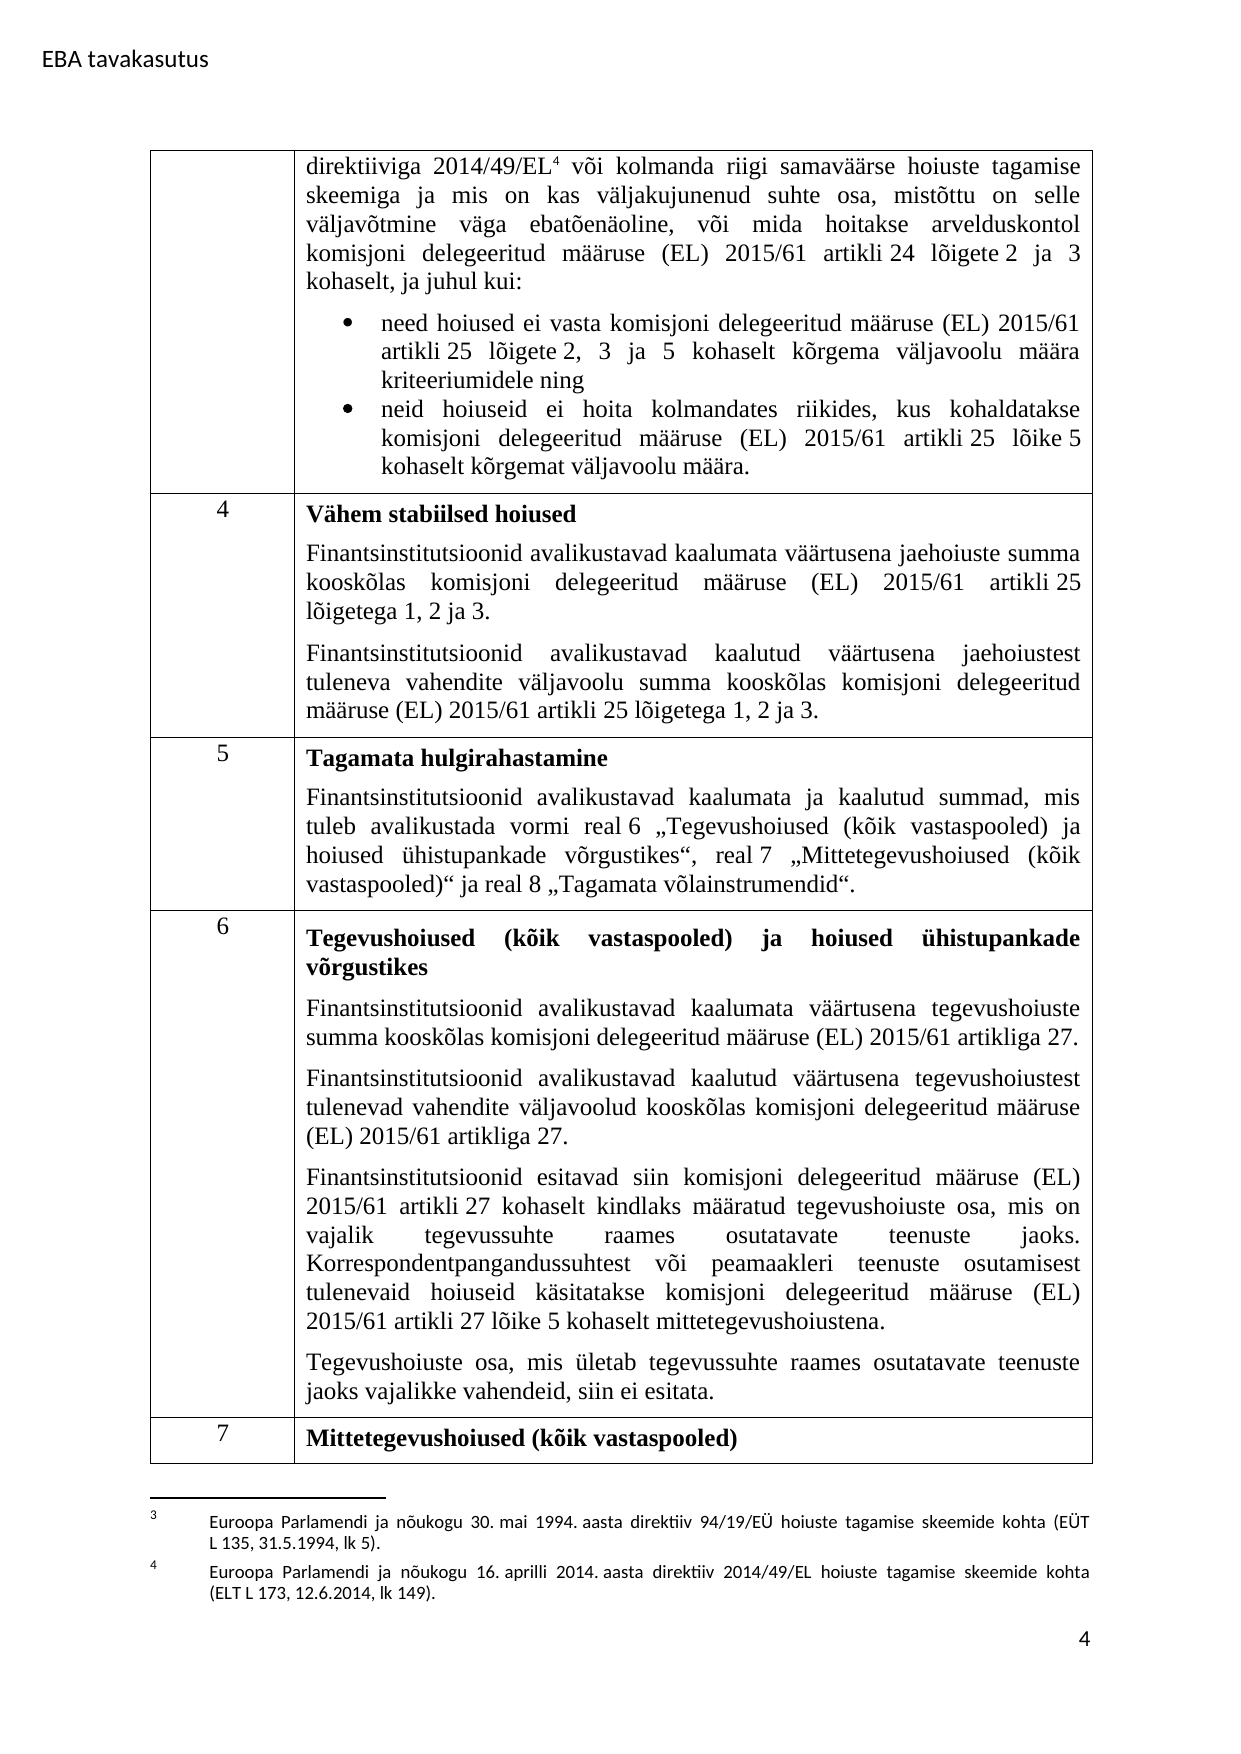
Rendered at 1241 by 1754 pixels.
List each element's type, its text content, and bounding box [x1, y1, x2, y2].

table_cell 5 [151, 738, 294, 910]
table_cell Vähem stabiilsed hoiused Finantsinstitutsioonid avalikustavad kaalumata väärtusena jaehoiuste summa kooskõlas komisjoni delegeeritud määruse (EL) 2015/61 artikli 25 lõigetega 1, 2 ja 3. Finantsinstitutsioonid avalikustavad kaalutud väärtusena jaehoiustest tuleneva vahendite väljavoolu summa kooskõlas komisjoni delegeeritud määruse (EL) 2015/61 artikli 25 lõigetega 1, 2 ja 3. [295, 494, 1092, 737]
table_cell Tegevushoiused (kõik vastaspooled) ja hoiused ühistupankade võrgustikes Finantsinstitutsioonid avalikustavad kaalumata väärtusena tegevushoiuste summa kooskõlas komisjoni delegeeritud määruse (EL) 2015/61 artikliga 27. Finantsinstitutsioonid avalikustavad kaalutud väärtusena tegevushoiustest tulenevad vahendite väljavoolud kooskõlas komisjoni delegeeritud määruse (EL) 2015/61 artikliga 27. Finantsinstitutsioonid esitavad siin komisjoni delegeeritud määruse (EL) 2015/61 artikli 27 kohaselt kindlaks määratud tegevushoiuste osa, mis on vajalik tegevussuhte raames osutatavate teenuste jaoks. Korrespondentpangandussuhtest või peamaakleri teenuste osutamisest tulenevaid hoiuseid käsitatakse komisjoni delegeeritud määruse (EL) 2015/61 artikli 27 lõike 5 kohaselt mittetegevushoiustena. Tegevushoiuste osa, mis ületab tegevussuhte raames osutatavate teenuste jaoks vajalikke vahendeid, siin ei esitata. [295, 911, 1092, 1417]
table_cell 3 [151, 151, 294, 493]
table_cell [295, 151, 1092, 493]
table_cell 4 [151, 494, 294, 737]
table_cell Tagamata hulgirahastamine Finantsinstitutsioonid avalikustavad kaalumata ja kaalutud summad, mis tuleb avalikustada vormi real 6 „Tegevushoiused (kõik vastaspooled) ja hoiused ühistupankade võrgustikes“, real 7 „Mittetegevushoiused (kõik vastaspooled)“ ja real 8 „Tagamata võlainstrumendid“. [295, 738, 1092, 910]
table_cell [295, 1418, 1092, 1463]
table_cell 7 [151, 1418, 294, 1463]
table_cell 6 [151, 911, 294, 1417]
